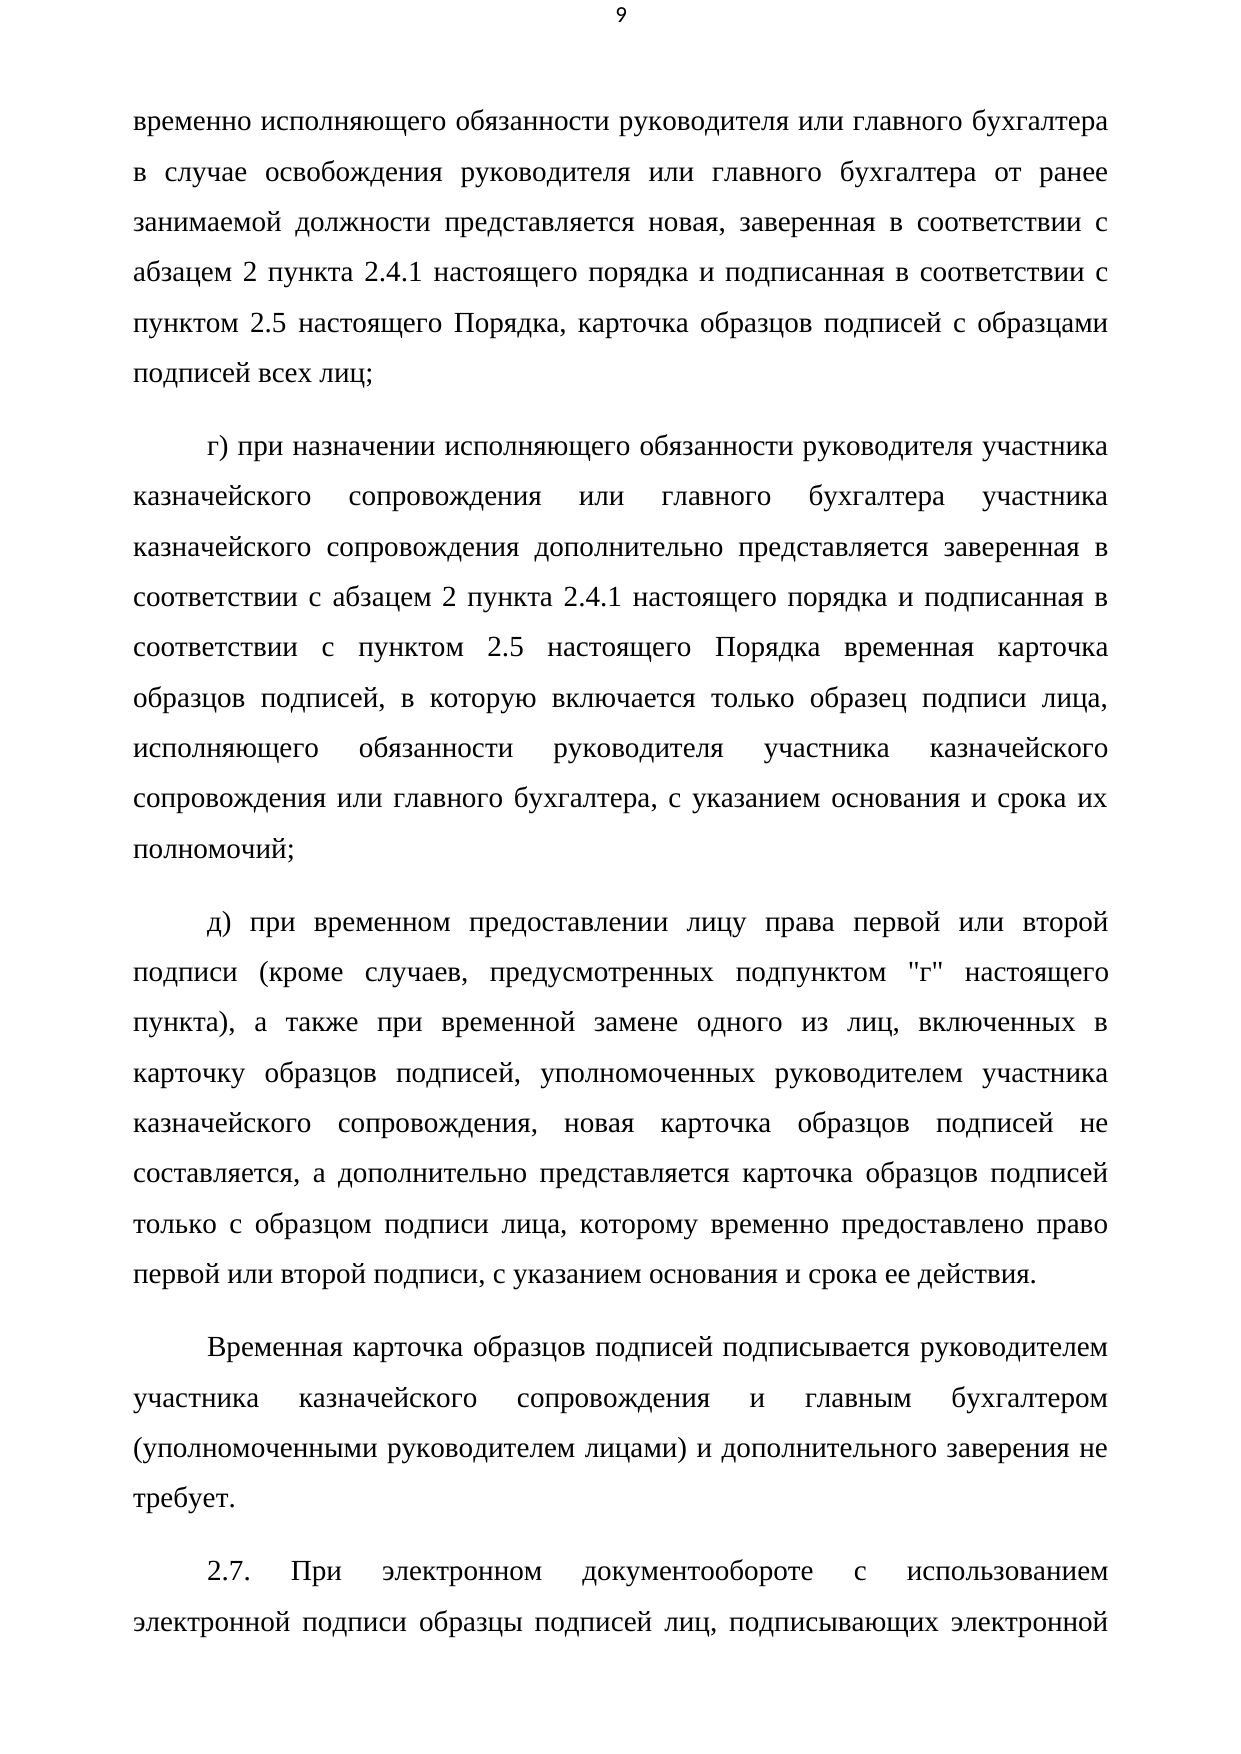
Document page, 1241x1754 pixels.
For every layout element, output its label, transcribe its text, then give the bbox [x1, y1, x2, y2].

text г) при назначении исполняющего обязанности руководителя участника казначейского сопровождения или главного бухгалтера участника казначейского сопровождения дополнительно представляется заверенная в соответствии с абзацем 2 пункта 2.4.1 настоящего порядка и подписанная в соответствии с пунктом 2.5 настоящего Порядка временная карточка образцов подписей, в которую включается только образец подписи лица, исполняющего обязанности руководителя участника казначейского сопровождения или главного бухгалтера, с указанием основания и срока их полномочий; [133, 428, 1109, 864]
text Временная карточка образцов подписей подписывается руководителем участника казначейского сопровождения и главным бухгалтером (уполномоченными руководителем лицами) и дополнительного заверения не требует. [133, 1329, 1109, 1514]
text д) при временном предоставлении лицу права первой или второй подписи (кроме случаев, предусмотренных подпунктом "г" настоящего пункта), а также при временной замене одного из лиц, включенных в карточку образцов подписей, уполномоченных руководителем участника казначейского сопровождения, новая карточка образцов подписей не составляется, а дополнительно представляется карточка образцов подписей только с образцом подписи лица, которому временно предоставлено право первой или второй подписи, с указанием основания и срока ее действия. [133, 904, 1109, 1290]
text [133, 103, 1109, 388]
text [133, 1553, 1109, 1637]
